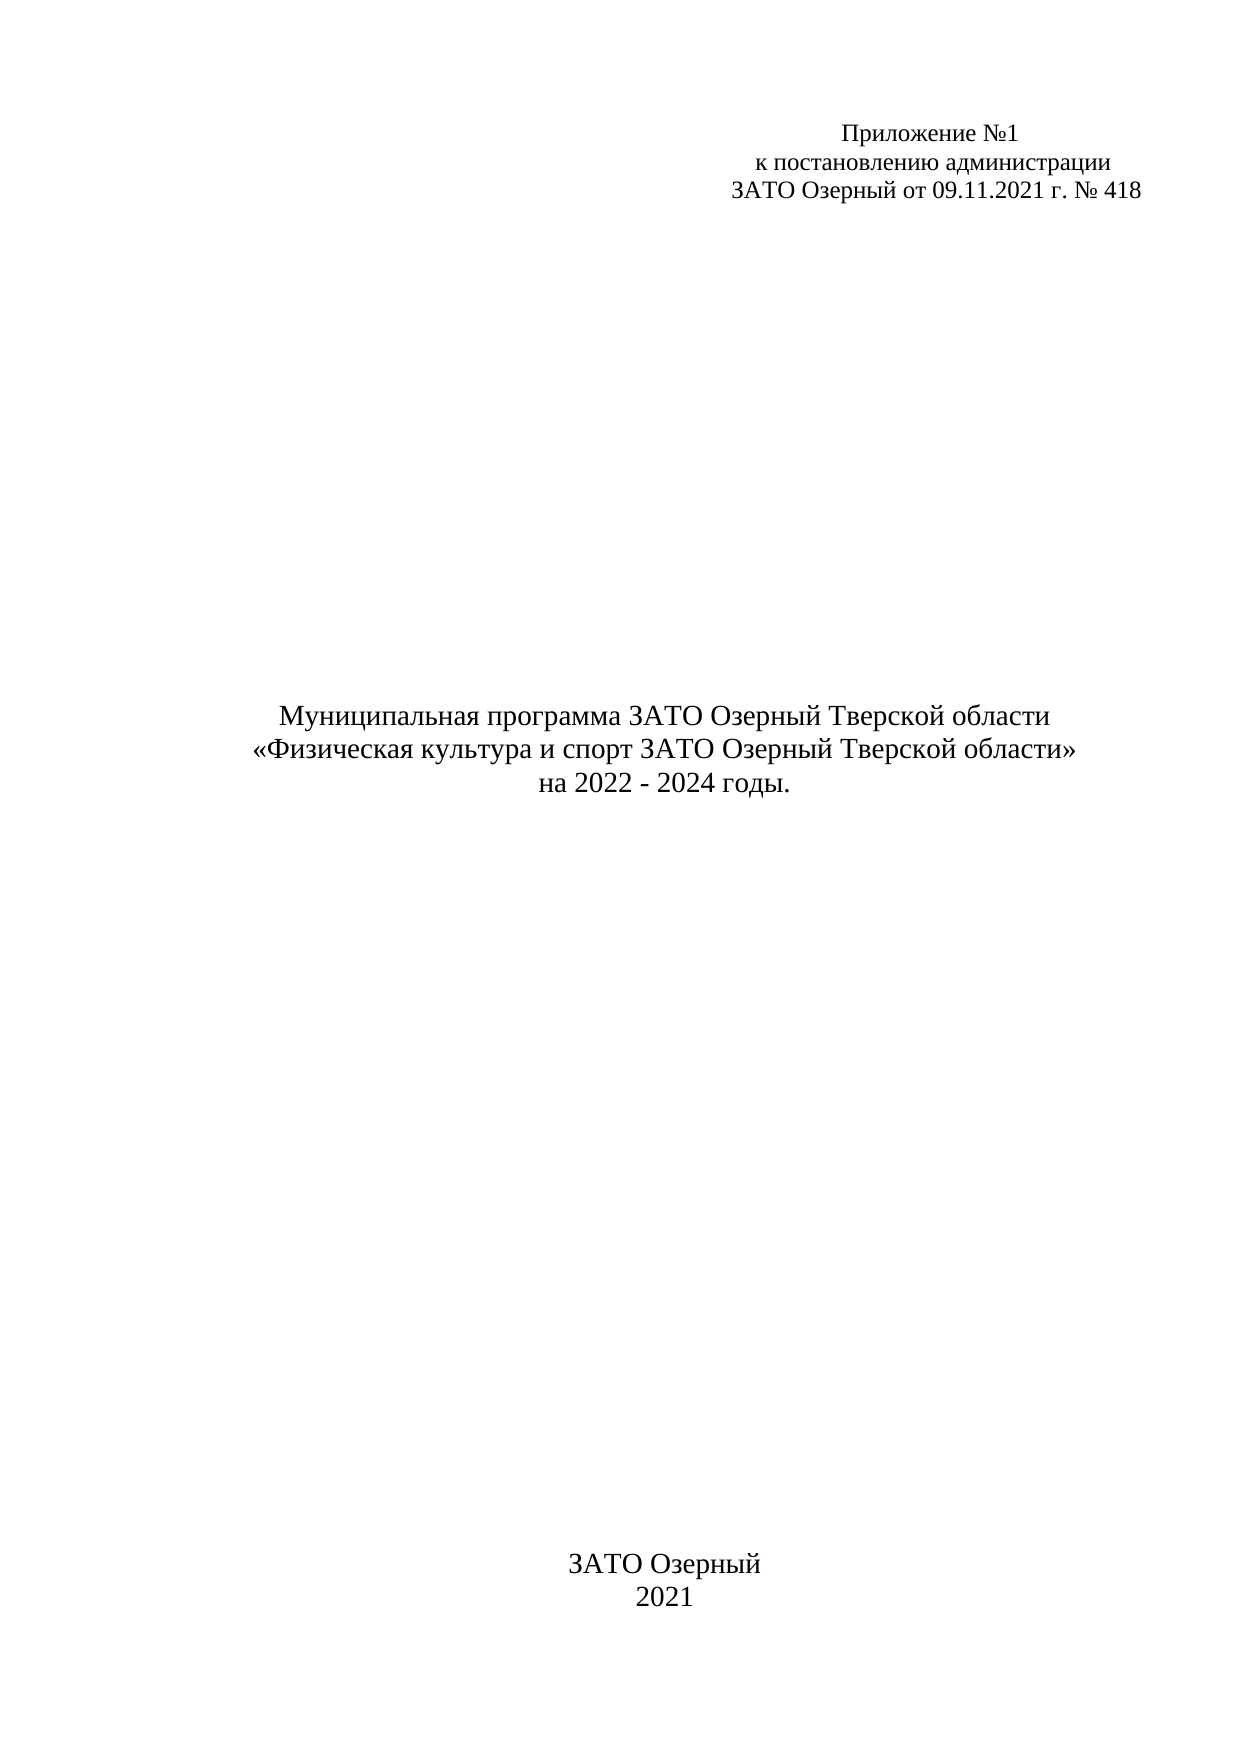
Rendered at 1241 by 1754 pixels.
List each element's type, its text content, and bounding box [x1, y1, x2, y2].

text 2021 [177, 1579, 1152, 1613]
text Муниципальная программа ЗАТО Озерный Тверской области [177, 698, 1152, 731]
text ЗАТО Озерный [177, 1546, 1152, 1579]
text ЗАТО Озерный от 09.11.2021 г. № 418 [177, 176, 1152, 204]
text на 2022 - 2024 годы. [177, 765, 1152, 798]
text «Физическая культура и спорт ЗАТО Озерный Тверской области» [177, 731, 1152, 765]
text Приложение №1 [177, 118, 1152, 147]
text к постановлению администрации [177, 147, 1152, 176]
